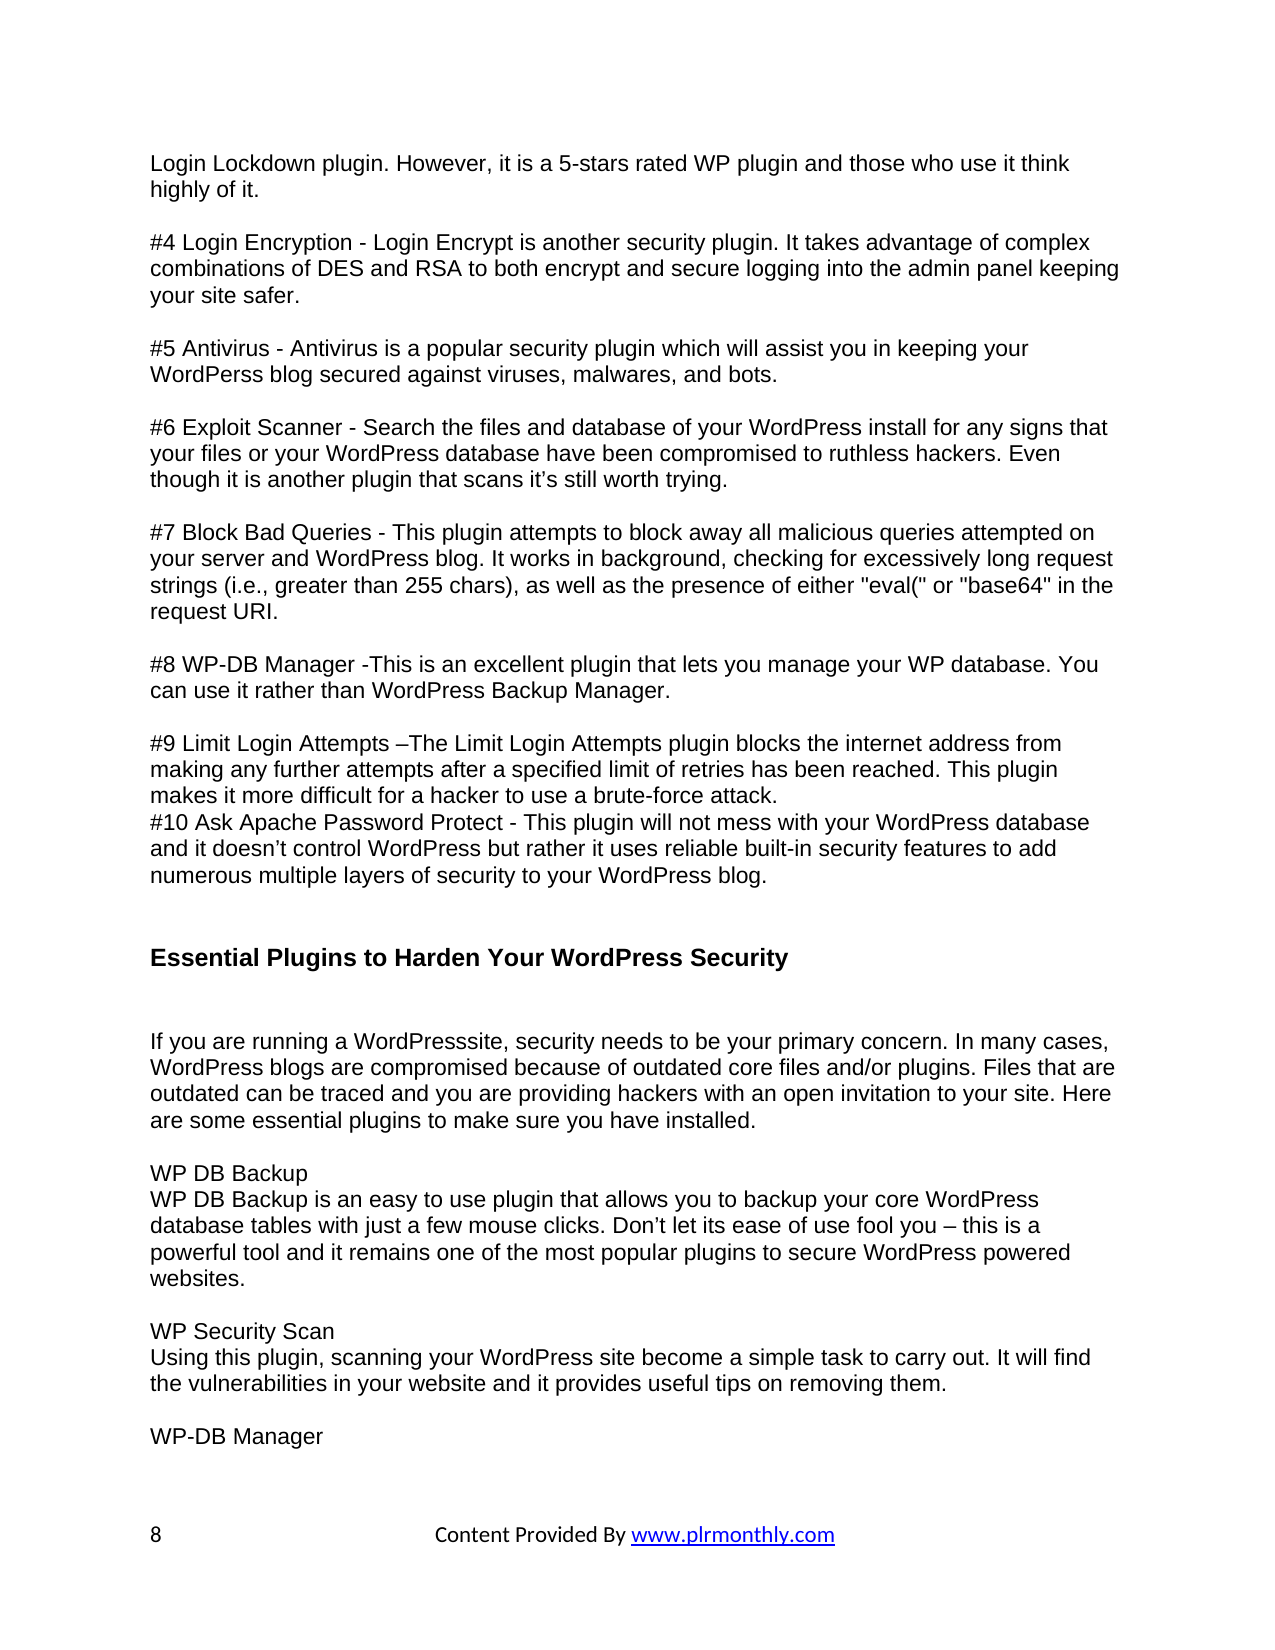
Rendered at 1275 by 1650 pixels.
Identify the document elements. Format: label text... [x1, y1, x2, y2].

text #6 Exploit Scanner - Search the files and database of your WordPress install for any signs that your files or your WordPress database have been compromised to ruthless hackers. Even though it is another plugin that scans it’s still worth trying. [150, 413, 1125, 493]
text #7 Block Bad Queries - This plugin attempts to block away all malicious queries attempted on your server and WordPress blog. It works in background, checking for excessively long request strings (i.e., greater than 255 chars), as well as the presence of either "eval(" or "base64" in the request URI. [150, 519, 1125, 624]
text #5 Antivirus - Antivirus is a popular security plugin which will assist you in keeping your WordPerss blog secured against viruses, malwares, and bots. [150, 334, 1125, 387]
text #4 Login Encryption - Login Encrypt is another security plugin. It takes advantage of complex combinations of DES and RSA to both encrypt and secure logging into the admin panel keeping your site safer. [150, 229, 1125, 308]
text If you are running a WordPresssite, security needs to be your primary concern. In many cases, WordPress blogs are compromised because of outdated core files and/or plugins. Files that are outdated can be traced and you are providing hackers with an open invitation to your site. Here are some essential plugins to make sure you have installed. [150, 1028, 1125, 1133]
text WP DB Backup is an easy to use plugin that allows you to backup your core WordPress database tables with just a few mouse clicks. Don’t let its ease of use fool you – this is a powerful tool and it remains one of the most popular plugins to secure WordPress powered websites. [150, 1186, 1125, 1291]
text Using this plugin, scanning your WordPress site become a simple task to carry out. It will find the vulnerabilities in your website and it provides useful tips on removing them. [150, 1344, 1125, 1397]
text #9 Limit Login Attempts –The Limit Login Attempts plugin blocks the internet address from making any further attempts after a specified limit of retries has been reached. This plugin makes it more difficult for a hacker to use a brute-force attack. [150, 730, 1125, 809]
text WP Security Scan [150, 1318, 1125, 1344]
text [150, 150, 1125, 203]
text #10 Ask Apache Password Protect - This plugin will not mess with your WordPress database and it doesn’t control WordPress but rather it uses reliable built-in security features to add numerous multiple layers of security to your WordPress blog. [150, 809, 1125, 888]
text WP-DB Manager [150, 1423, 1125, 1449]
subtitle Essential Plugins to Harden Your WordPress Security [150, 943, 1125, 972]
text WP DB Backup [150, 1159, 1125, 1186]
text #8 WP-DB Manager -This is an excellent plugin that lets you manage your WP database. You can use it rather than WordPress Backup Manager. [150, 651, 1125, 703]
